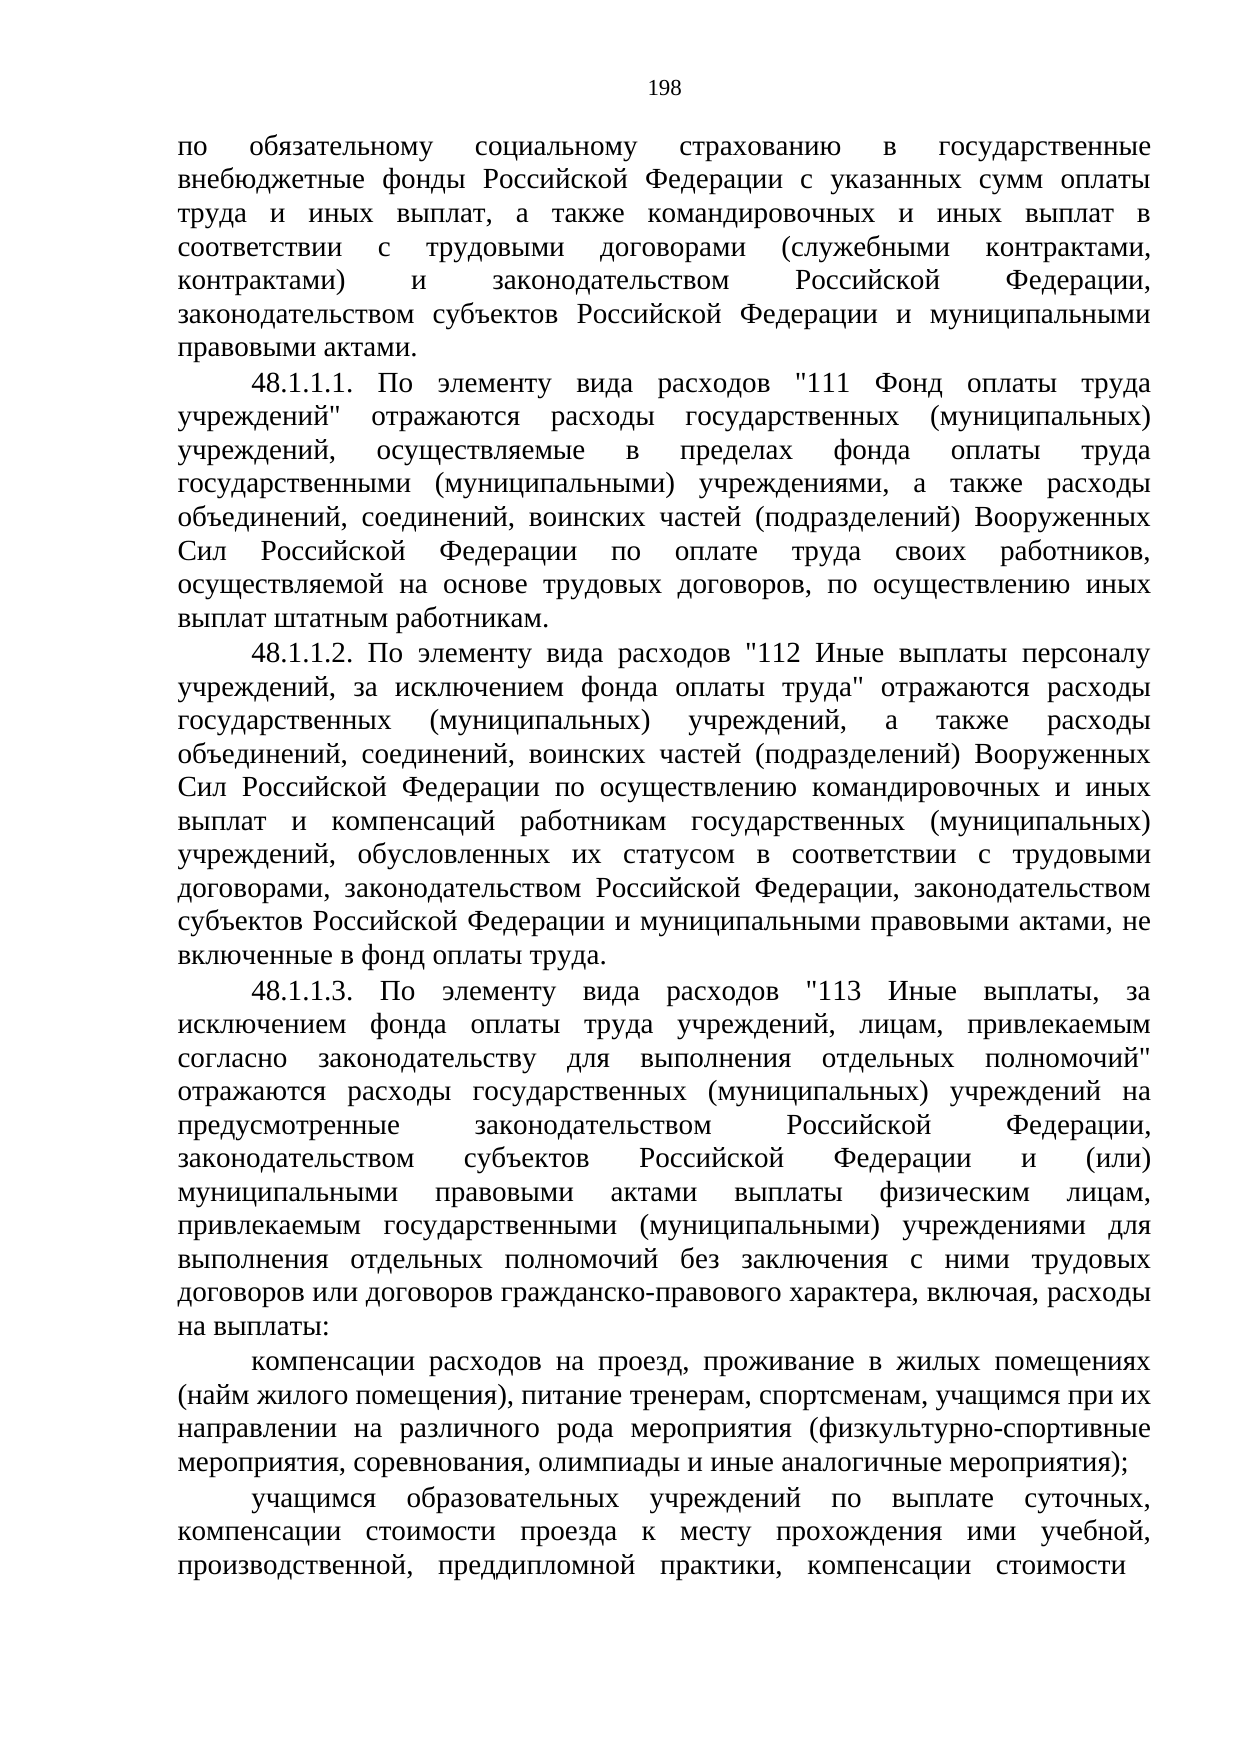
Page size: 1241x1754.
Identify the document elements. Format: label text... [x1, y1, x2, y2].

text 48.1.1.1. По элементу вида расходов "111 Фонд оплаты труда учреждений" отражаются расходы государственных (муниципальных) учреждений, осуществляемые в пределах фонда оплаты труда государственными (муниципальными) учреждениями, а также расходы объединений, соединений, воинских частей (подразделений) Вооруженных Сил Российской Федерации по оплате труда своих работников, осуществляемой на основе трудовых договоров, по осуществлению иных выплат штатным работникам. [177, 365, 1152, 633]
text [177, 1480, 1152, 1614]
text 48.1.1.3. По элементу вида расходов "113 Иные выплаты, за исключением фонда оплаты труда учреждений, лицам, привлекаемым согласно законодательству для выполнения отдельных полномочий" отражаются расходы государственных (муниципальных) учреждений на предусмотренные законодательством Российской Федерации, законодательством субъектов Российской Федерации и (или) муниципальными правовыми актами выплаты физическим лицам, привлекаемым государственными (муниципальными) учреждениями для выполнения отдельных полномочий без заключения с ними трудовых договоров или договоров гражданско-правового характера, включая, расходы на выплаты: [177, 973, 1152, 1342]
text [177, 128, 1152, 363]
text 48.1.1.2. По элементу вида расходов "112 Иные выплаты персоналу учреждений, за исключением фонда оплаты труда" отражаются расходы государственных (муниципальных) учреждений, а также расходы объединений, соединений, воинских частей (подразделений) Вооруженных Сил Российской Федерации по осуществлению командировочных и иных выплат и компенсаций работникам государственных (муниципальных) учреждений, обусловленных их статусом в соответствии с трудовыми договорами, законодательством Российской Федерации, законодательством субъектов Российской Федерации и муниципальными правовыми актами, не включенные в фонд оплаты труда. [177, 635, 1152, 971]
text компенсации расходов на проезд, проживание в жилых помещениях (найм жилого помещения), питание тренерам, спортсменам, учащимся при их направлении на различного рода мероприятия (физкультурно-спортивные мероприятия, соревнования, олимпиады и иные аналогичные мероприятия); [177, 1343, 1152, 1478]
